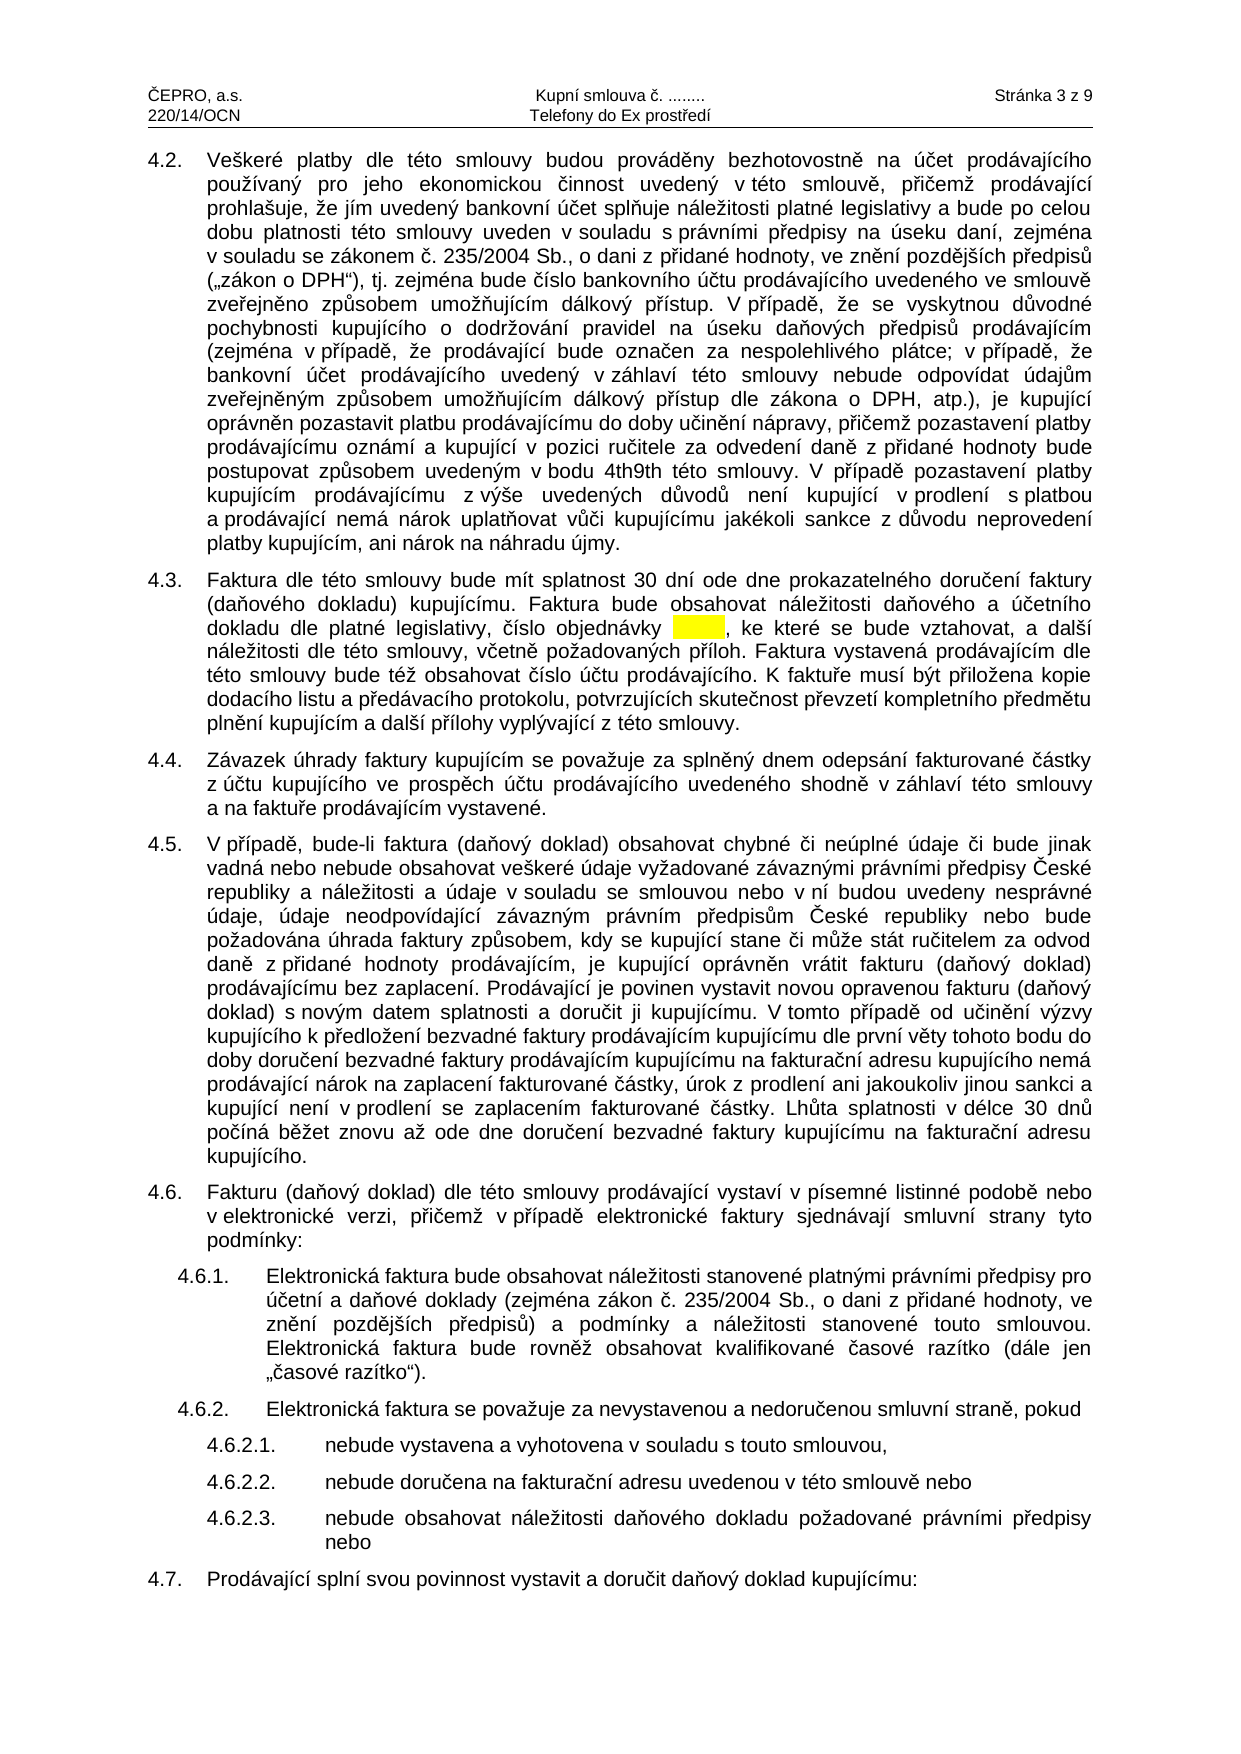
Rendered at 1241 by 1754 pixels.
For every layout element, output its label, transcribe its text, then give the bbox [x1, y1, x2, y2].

text Závazek úhrady faktury kupujícím se považuje za splněný dnem odepsání fakturované částky z účtu kupujícího ve prospěch účtu prodávajícího uvedeného shodně v záhlaví této smlouvy a na faktuře prodávajícím vystavené. [148, 748, 1093, 819]
text nebude doručena na fakturační adresu uvedenou v této smlouvě nebo [207, 1469, 1093, 1493]
text Prodávající splní svou povinnost vystavit a doručit daňový doklad kupujícímu: [148, 1566, 1093, 1590]
text nebude vystavena a vyhotovena v souladu s touto smlouvou, [207, 1433, 1093, 1457]
text Elektronická faktura se považuje za nevystavenou a nedoručenou smluvní straně, pokud [177, 1397, 1093, 1421]
text Fakturu (daňový doklad) dle této smlouvy prodávající vystaví v písemné listinné podobě nebo v elektronické verzi, přičemž v případě elektronické faktury sjednávají smluvní strany tyto podmínky: [148, 1180, 1093, 1252]
text nebude obsahovat náležitosti daňového dokladu požadované právními předpisy nebo [207, 1506, 1093, 1554]
text Veškeré platby dle této smlouvy budou prováděny bezhotovostně na účet prodávajícího používaný pro jeho ekonomickou činnost uvedený v této smlouvě, přičemž prodávající prohlašuje, že jím uvedený bankovní účet splňuje náležitosti platné legislativy a bude po celou dobu platnosti této smlouvy uveden v souladu s právními předpisy na úseku daní, zejména v souladu se zákonem č. 235/2004 Sb., o dani z přidané hodnoty, ve znění pozdějších předpisů („zákon o DPH“), tj. zejména bude číslo bankovního účtu prodávajícího uvedeného ve smlouvě zveřejněno způsobem umožňujícím dálkový přístup. V případě, že se vyskytnou důvodné pochybnosti kupujícího o dodržování pravidel na úseku daňových předpisů prodávajícím (zejména v případě, že prodávající bude označen za nespolehlivého plátce; v případě, že bankovní účet prodávajícího uvedený v záhlaví této smlouvy nebude odpovídat údajům zveřejněným způsobem umožňujícím dálkový přístup dle zákona o DPH, atp.), je kupující oprávněn pozastavit platbu prodávajícímu do doby učinění nápravy, přičemž pozastavení platby prodávajícímu oznámí a kupující v pozici ručitele za odvedení daně z přidané hodnoty bude postupovat způsobem uvedeným v bodu 4.9 této smlouvy. V případě pozastavení platby kupujícím prodávajícímu z výše uvedených důvodů není kupující v prodlení s platbou a prodávající nemá nárok uplatňovat vůči kupujícímu jakékoli sankce z důvodu neprovedení platby kupujícím, ani nárok na náhradu újmy. [148, 148, 1093, 555]
text Elektronická faktura bude obsahovat náležitosti stanovené platnými právními předpisy pro účetní a daňové doklady (zejména zákon č. 235/2004 Sb., o dani z přidané hodnoty, ve znění pozdějších předpisů) a podmínky a náležitosti stanovené touto smlouvou. Elektronická faktura bude rovněž obsahovat kvalifikované časové razítko (dále jen „časové razítko“). [177, 1264, 1093, 1384]
text Faktura dle této smlouvy bude mít splatnost 30 dní ode dne prokazatelného doručení faktury (daňového dokladu) kupujícímu. Faktura bude obsahovat náležitosti daňového a účetního dokladu dle platné legislativy, číslo objednávky , ke které se bude vztahovat, a další náležitosti dle této smlouvy, včetně požadovaných příloh. Faktura vystavená prodávajícím dle této smlouvy bude též obsahovat číslo účtu prodávajícího. K faktuře musí být přiložena kopie dodacího listu a předávacího protokolu, potvrzujících skutečnost převzetí kompletního předmětu plnění kupujícím a další přílohy vyplývající z této smlouvy. [148, 567, 1093, 735]
text V případě, bude-li faktura (daňový doklad) obsahovat chybné či neúplné údaje či bude jinak vadná nebo nebude obsahovat veškeré údaje vyžadované závaznými právními předpisy České republiky a náležitosti a údaje v souladu se smlouvou nebo v ní budou uvedeny nesprávné údaje, údaje neodpovídající závazným právním předpisům České republiky nebo bude požadována úhrada faktury způsobem, kdy se kupující stane či může stát ručitelem za odvod daně z přidané hodnoty prodávajícím, je kupující oprávněn vrátit fakturu (daňový doklad) prodávajícímu bez zaplacení. Prodávající je povinen vystavit novou opravenou fakturu (daňový doklad) s novým datem splatnosti a doručit ji kupujícímu. V tomto případě od učinění výzvy kupujícího k předložení bezvadné faktury prodávajícím kupujícímu dle první věty tohoto bodu do doby doručení bezvadné faktury prodávajícím kupujícímu na fakturační adresu kupujícího nemá prodávající nárok na zaplacení fakturované částky, úrok z prodlení ani jakoukoliv jinou sankci a kupující není v prodlení se zaplacením fakturované částky. Lhůta splatnosti v délce 30 dnů počíná běžet znovu až ode dne doručení bezvadné faktury kupujícímu na fakturační adresu kupujícího. [148, 832, 1093, 1167]
